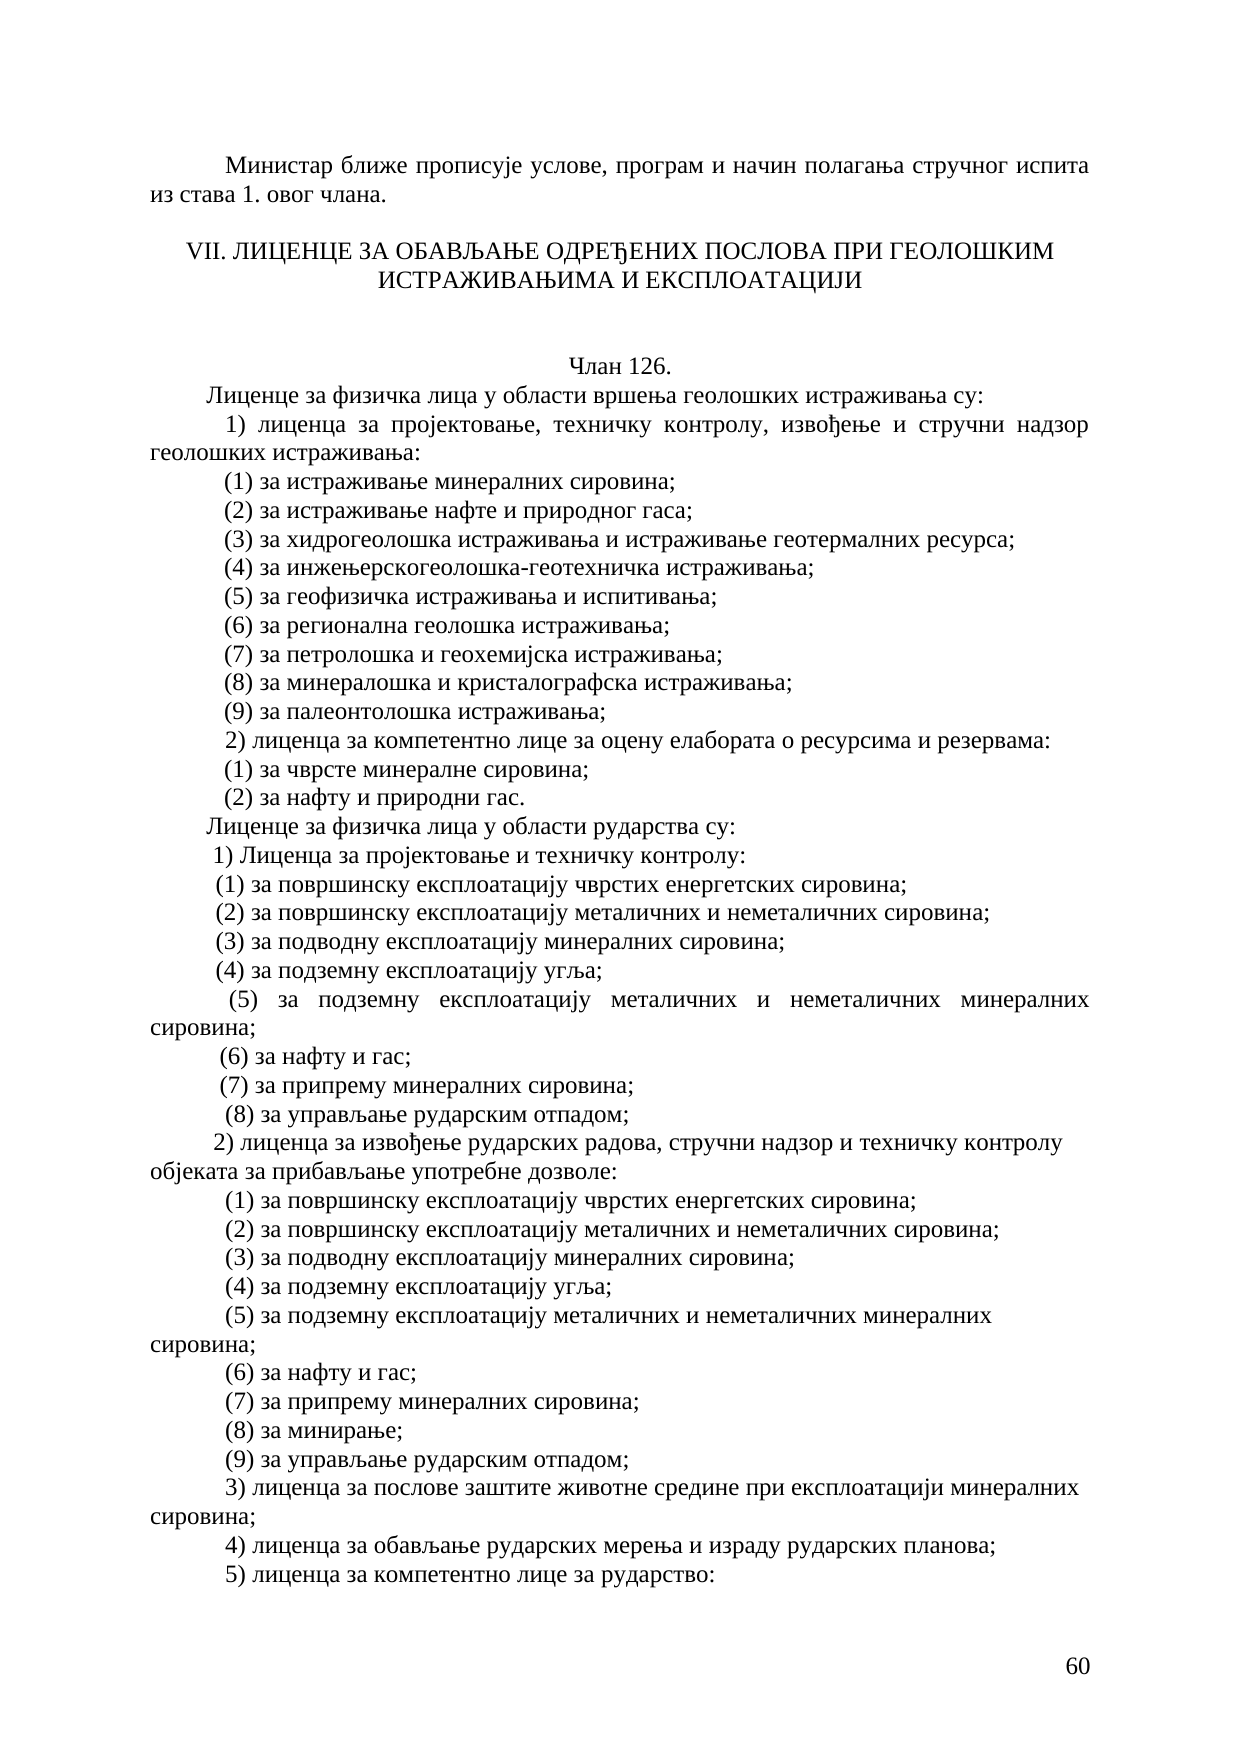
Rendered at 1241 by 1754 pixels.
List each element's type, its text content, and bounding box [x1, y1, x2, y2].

text (8) за минералошка и кристалографска истраживања; [150, 667, 1090, 696]
text (5) за геофизичка истраживања и испитивања; [150, 581, 1090, 610]
text (7) за петролошка и геохемијска истраживања; [150, 639, 1090, 667]
text 5) лиценца за компетентно лице за рударство: [150, 1559, 1090, 1587]
text (1) за истраживање минералних сировина; [150, 466, 1090, 495]
text (6) за нафту и гас; [150, 1357, 1090, 1386]
text (9) за управљање рударским отпадом; [150, 1444, 1090, 1472]
text (2) за нафту и природни гас. [150, 782, 1090, 811]
text Лиценце за физичка лица у области рударства су: [150, 811, 1090, 840]
text (6) за нафту и гас; [194, 1041, 1090, 1070]
text (4) за подземну експлоатацију угља; [150, 1271, 1090, 1300]
text (4) за подземну експлоатацију угља; [209, 955, 1090, 984]
text 1) лиценца за пројектовање, техничку контролу, извођење и стручни надзор геолошких истраживања: [150, 409, 1090, 466]
text (7) за припрему минералних сировина; [150, 1386, 1090, 1415]
text (2) за истраживање нафте и природног гаса; [150, 495, 1090, 524]
text (5) за подземну експлоатацију металичних и неметаличних минералних сировина; [150, 1300, 1090, 1357]
text (3) за подводну експлоатацију минералних сировина; [150, 1242, 1090, 1271]
text 1) Лиценца за пројектовање и техничку контролу: [150, 840, 1090, 869]
text VII. ЛИЦЕНЦЕ ЗА ОБАВЉАЊЕ ОДРЕЂЕНИХ ПОСЛОВА ПРИ ГЕОЛОШКИМ ИСТРАЖИВАЊИМА И ЕКСПЛОАТАЦИЈИ [150, 236, 1090, 294]
text (9) за палеонтолошка истраживања; [150, 696, 1090, 725]
text (1) за чврсте минералне сировина; [150, 754, 1090, 782]
text (3) за хидрогеолошка истраживања и истраживање геотермалних ресурса; [150, 524, 1090, 552]
text (2) за површинску експлоатацију металичних и неметаличних сировина; [209, 897, 1090, 926]
text (5) за подземну експлоатацију металичних и неметаличних минералних сировина; [150, 984, 1090, 1041]
text (7) за припрему минералних сировина; [194, 1070, 1090, 1099]
text (8) за управљање рударским отпадом; [150, 1099, 1090, 1127]
text Министар ближе прописује услове, програм и начин полагања стручног испита из става 1. овог члана. [150, 150, 1090, 207]
text 3) лиценца за послове заштите животне средине при експлоатацији минералних сировина; [150, 1472, 1090, 1530]
text (2) за површинску експлоатацију металичних и неметаличних сировина; [150, 1214, 1090, 1242]
text 4) лиценца за обављање рударских мерења и израду рударских планова; [150, 1530, 1090, 1559]
text (8) за минирање; [150, 1415, 1090, 1444]
text (3) за подводну експлоатацију минералних сировина; [209, 926, 1090, 955]
text (1) за површинску експлоатацију чврстих енергетских сировина; [209, 869, 1090, 897]
text (1) за површинску експлоатацију чврстих енергетских сировина; [150, 1185, 1090, 1214]
text Члан 126. [150, 351, 1090, 380]
text 2) лиценца за компетентно лице за оцену елабората о ресурсима и резервама: [150, 725, 1090, 754]
text 2) лиценца за извођење рударских радова, стручни надзор и техничку контролу објеката за прибављање употребне дозволе: [150, 1127, 1090, 1185]
text (6) за регионална геолошка истраживања; [150, 610, 1090, 639]
text Лиценце за физичка лица у области вршења геолошких истраживања су: [150, 380, 1090, 409]
text (4) за инжењерскогеолошкa-геотехничка истраживања; [150, 552, 1090, 581]
